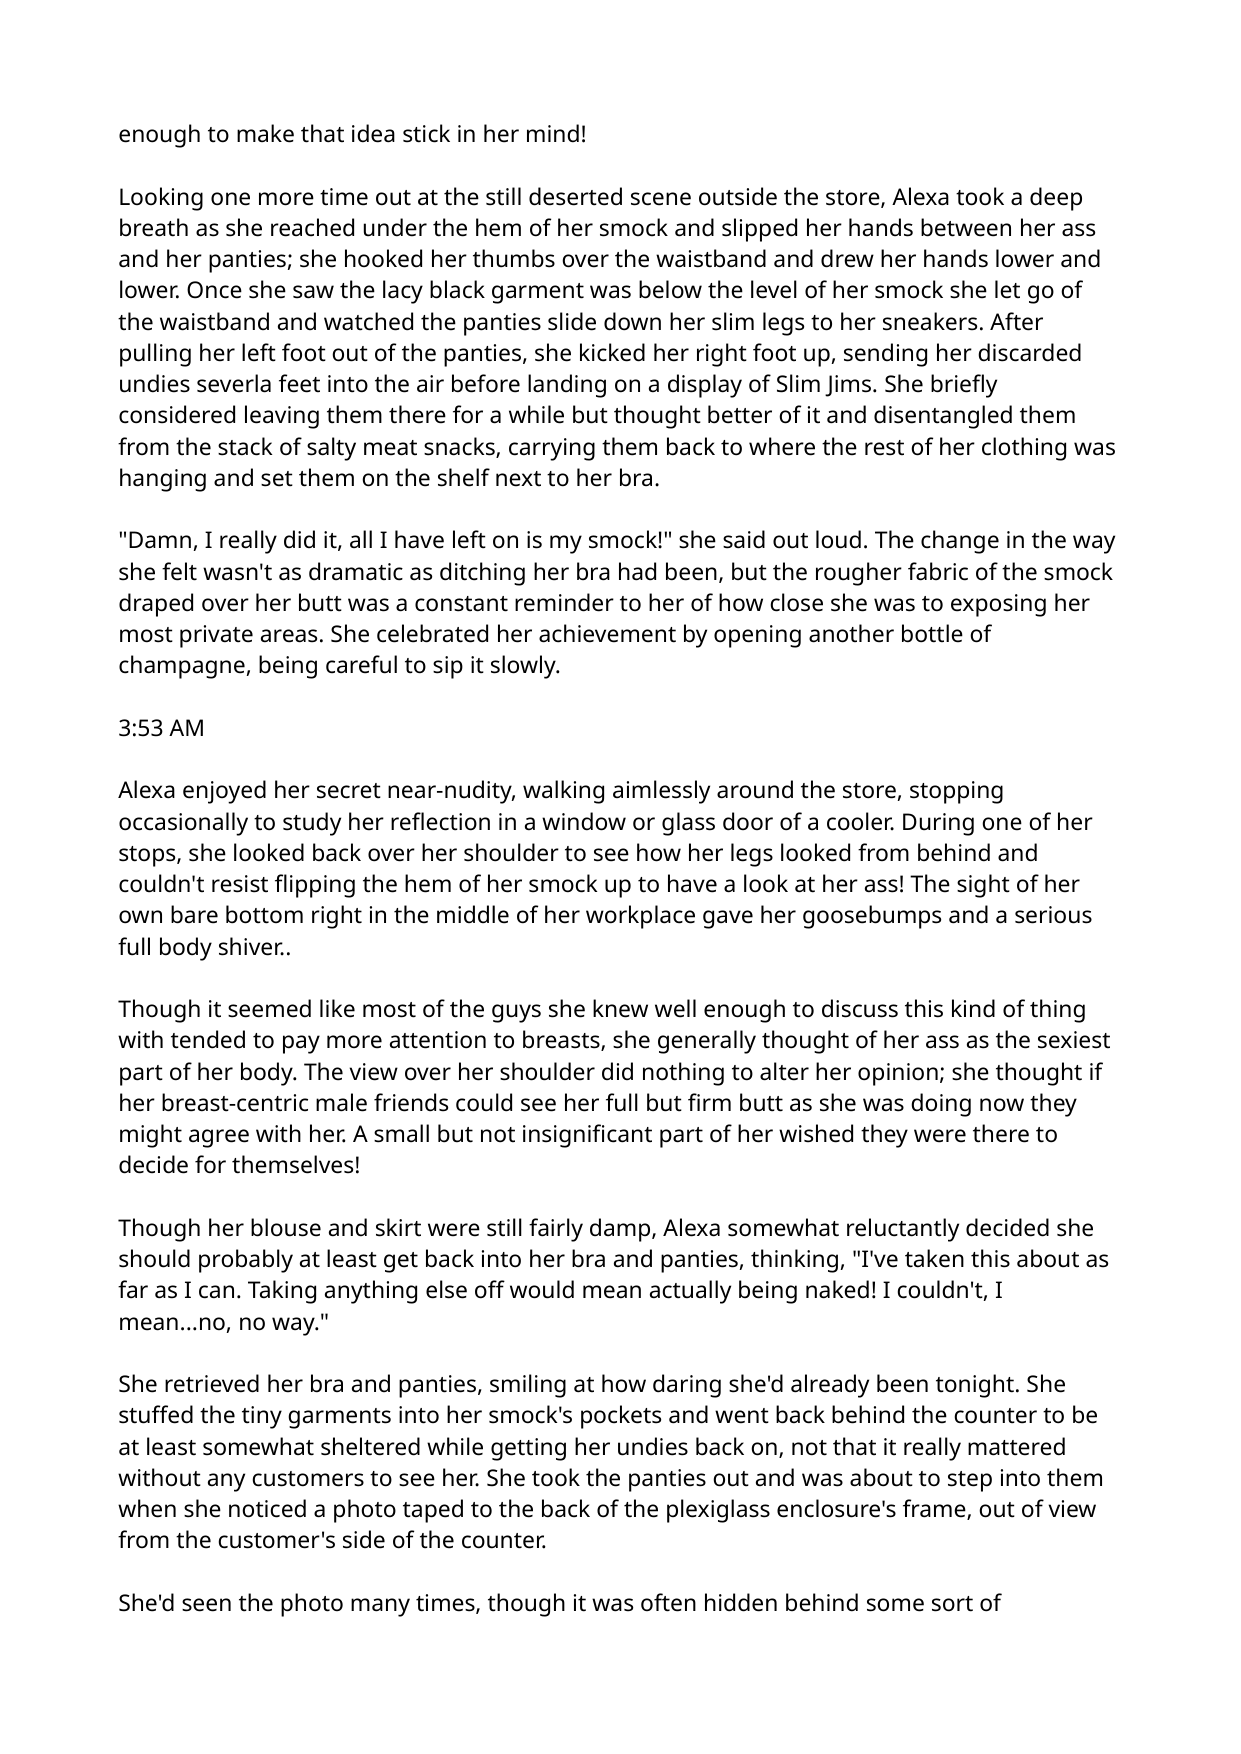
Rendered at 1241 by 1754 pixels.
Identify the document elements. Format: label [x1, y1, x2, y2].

text [118, 118, 1122, 1618]
